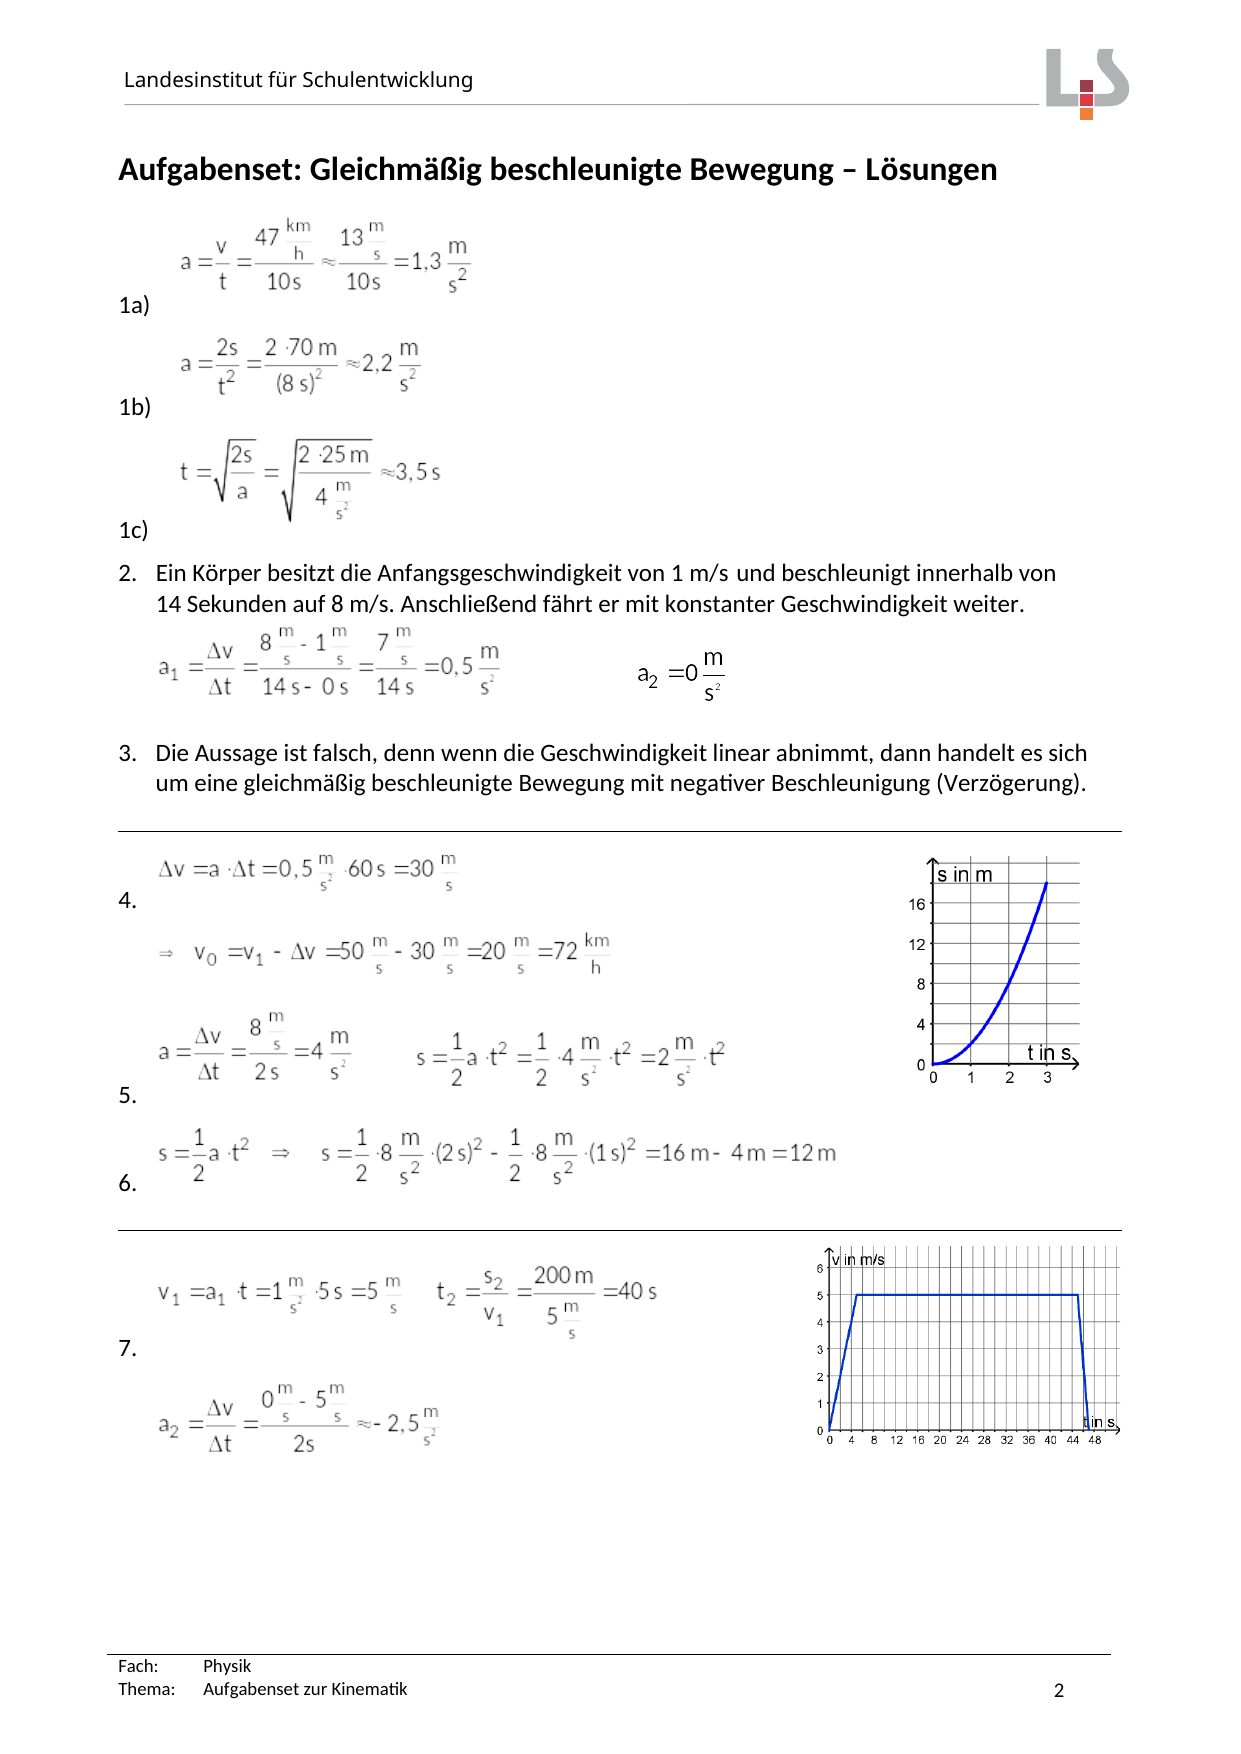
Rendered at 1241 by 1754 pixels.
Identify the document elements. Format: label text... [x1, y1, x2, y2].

list Ein Körper besitzt die Anfangsgeschwindigkeit von 1 m/s und beschleunigt innerhalb von 14 Sekunden auf 8 m/s. Anschließend fährt er mit konstanter Geschwindigkeit weiter. [118, 557, 1122, 724]
list Die Aussage ist falsch, denn wenn die Geschwindigkeit linear abnimmt, dann handelt es sich um eine gleichmäßig beschleunigte Bewegung mit negativer Beschleunigung (Verzögerung). [118, 737, 1122, 798]
picture [809, 1246, 1121, 1452]
picture [906, 856, 1080, 1109]
text Aufgabenset: Gleichmäßig beschleunigte Bewegung – Lösungen [118, 148, 1122, 188]
